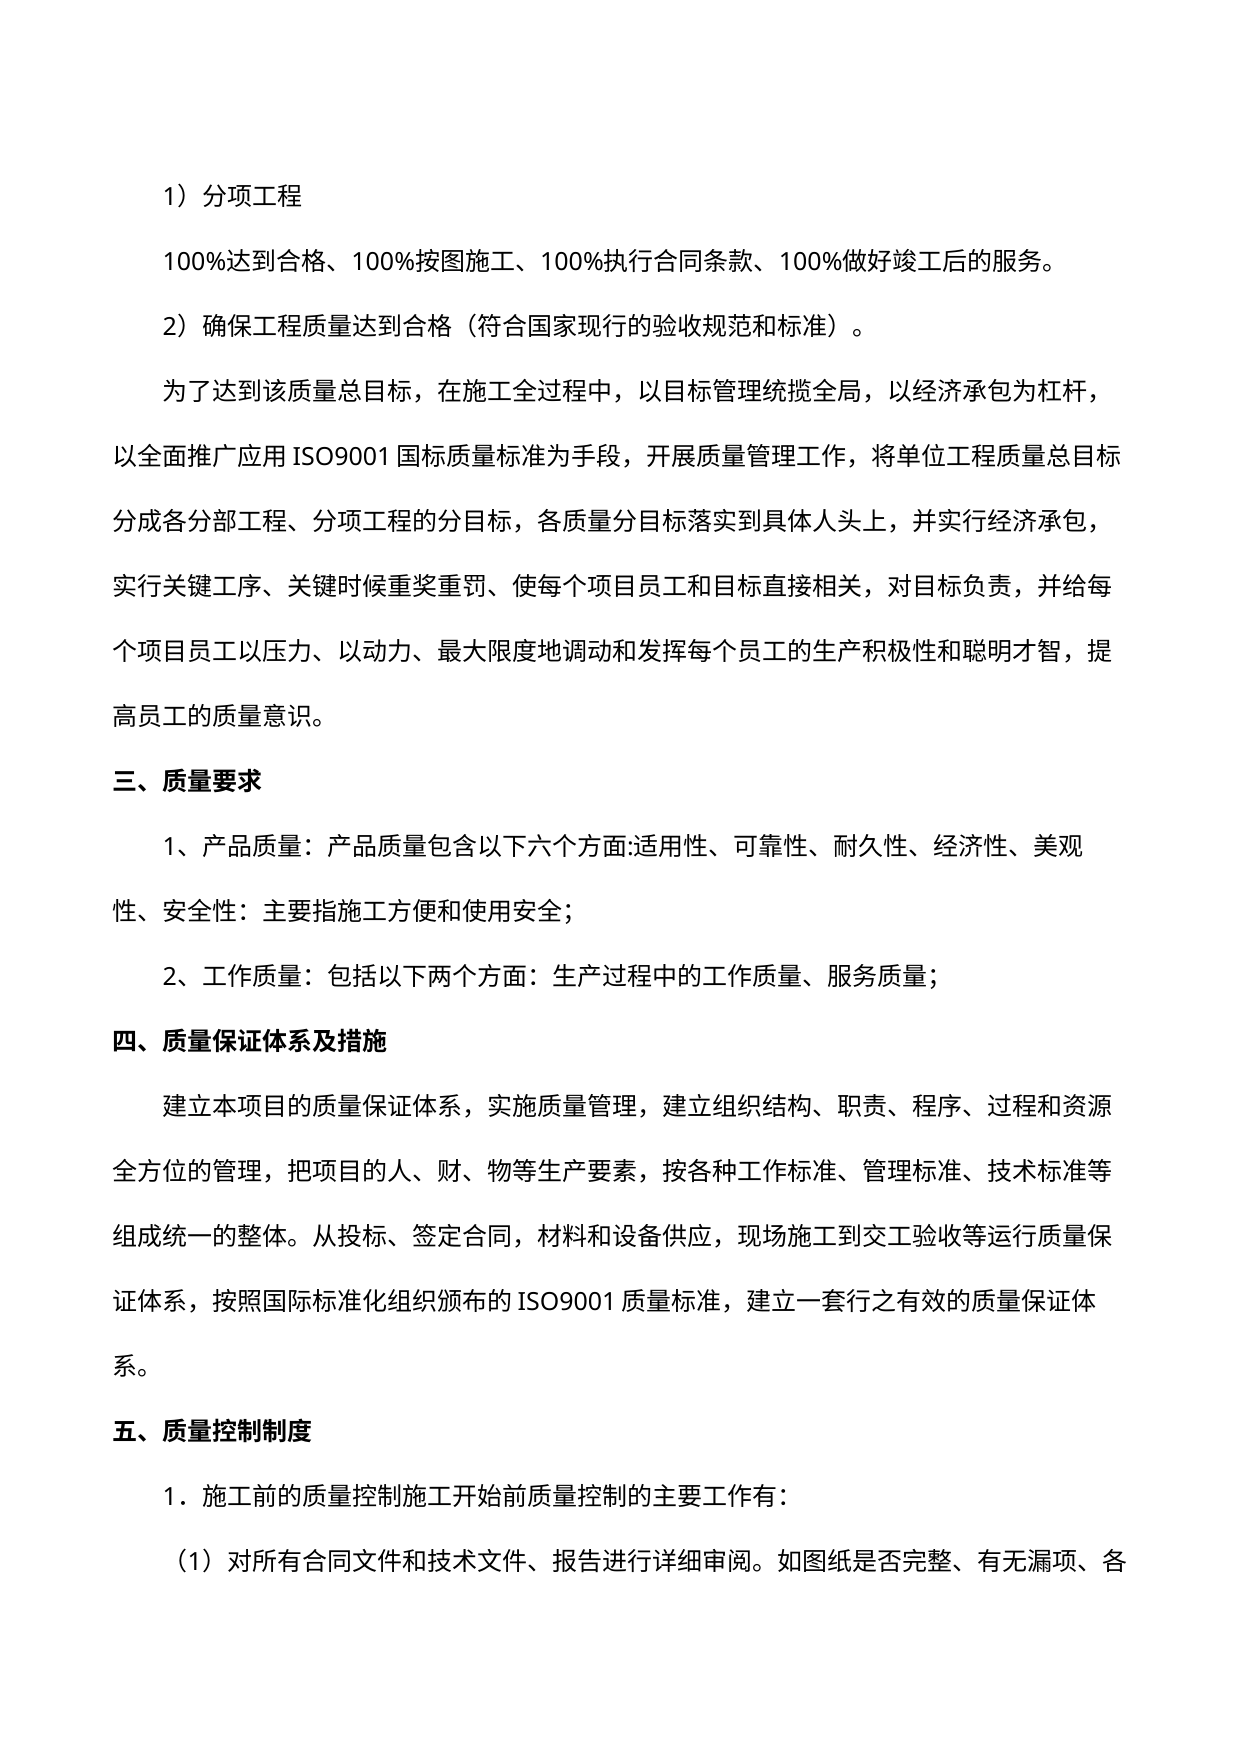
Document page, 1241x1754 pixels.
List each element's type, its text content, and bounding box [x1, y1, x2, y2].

text 1）分项工程 [112, 162, 1128, 227]
text 2）确保工程质量达到合格（符合国家现行的验收规范和标准）。 [112, 292, 1128, 357]
text 三、质量要求 [112, 747, 1128, 812]
text 四、质量保证体系及措施 [112, 1007, 1128, 1072]
text 五、质量控制制度 [112, 1397, 1128, 1462]
text 为了达到该质量总目标，在施工全过程中，以目标管理统揽全局，以经济承包为杠杆，以全面推广应用ISO9001国标质量标准为手段，开展质量管理工作，将单位工程质量总目标分成各分部工程、分项工程的分目标，各质量分目标落实到具体人头上，并实行经济承包，实行关键工序、关键时候重奖重罚、使每个项目员工和目标直接相关，对目标负责，并给每个项目员工以压力、以动力、最大限度地调动和发挥每个员工的生产积极性和聪明才智，提高员工的质量意识。 [112, 357, 1128, 747]
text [112, 1527, 1128, 1592]
text 建立本项目的质量保证体系，实施质量管理，建立组织结构、职责、程序、过程和资源全方位的管理，把项目的人、财、物等生产要素，按各种工作标准、管理标准、技术标准等组成统一的整体。从投标、签定合同，材料和设备供应，现场施工到交工验收等运行质量保证体系，按照国际标准化组织颁布的ISO9001质量标准，建立一套行之有效的质量保证体系。 [112, 1072, 1128, 1397]
text 1．施工前的质量控制施工开始前质量控制的主要工作有： [112, 1462, 1128, 1527]
text 100%达到合格、100%按图施工、100%执行合同条款、100%做好竣工后的服务。 [112, 227, 1128, 292]
text 2、工作质量：包括以下两个方面：生产过程中的工作质量、服务质量； [112, 942, 1128, 1007]
text 1、产品质量：产品质量包含以下六个方面:适用性、可靠性、耐久性、经济性、美观性、安全性：主要指施工方便和使用安全； [112, 812, 1128, 942]
